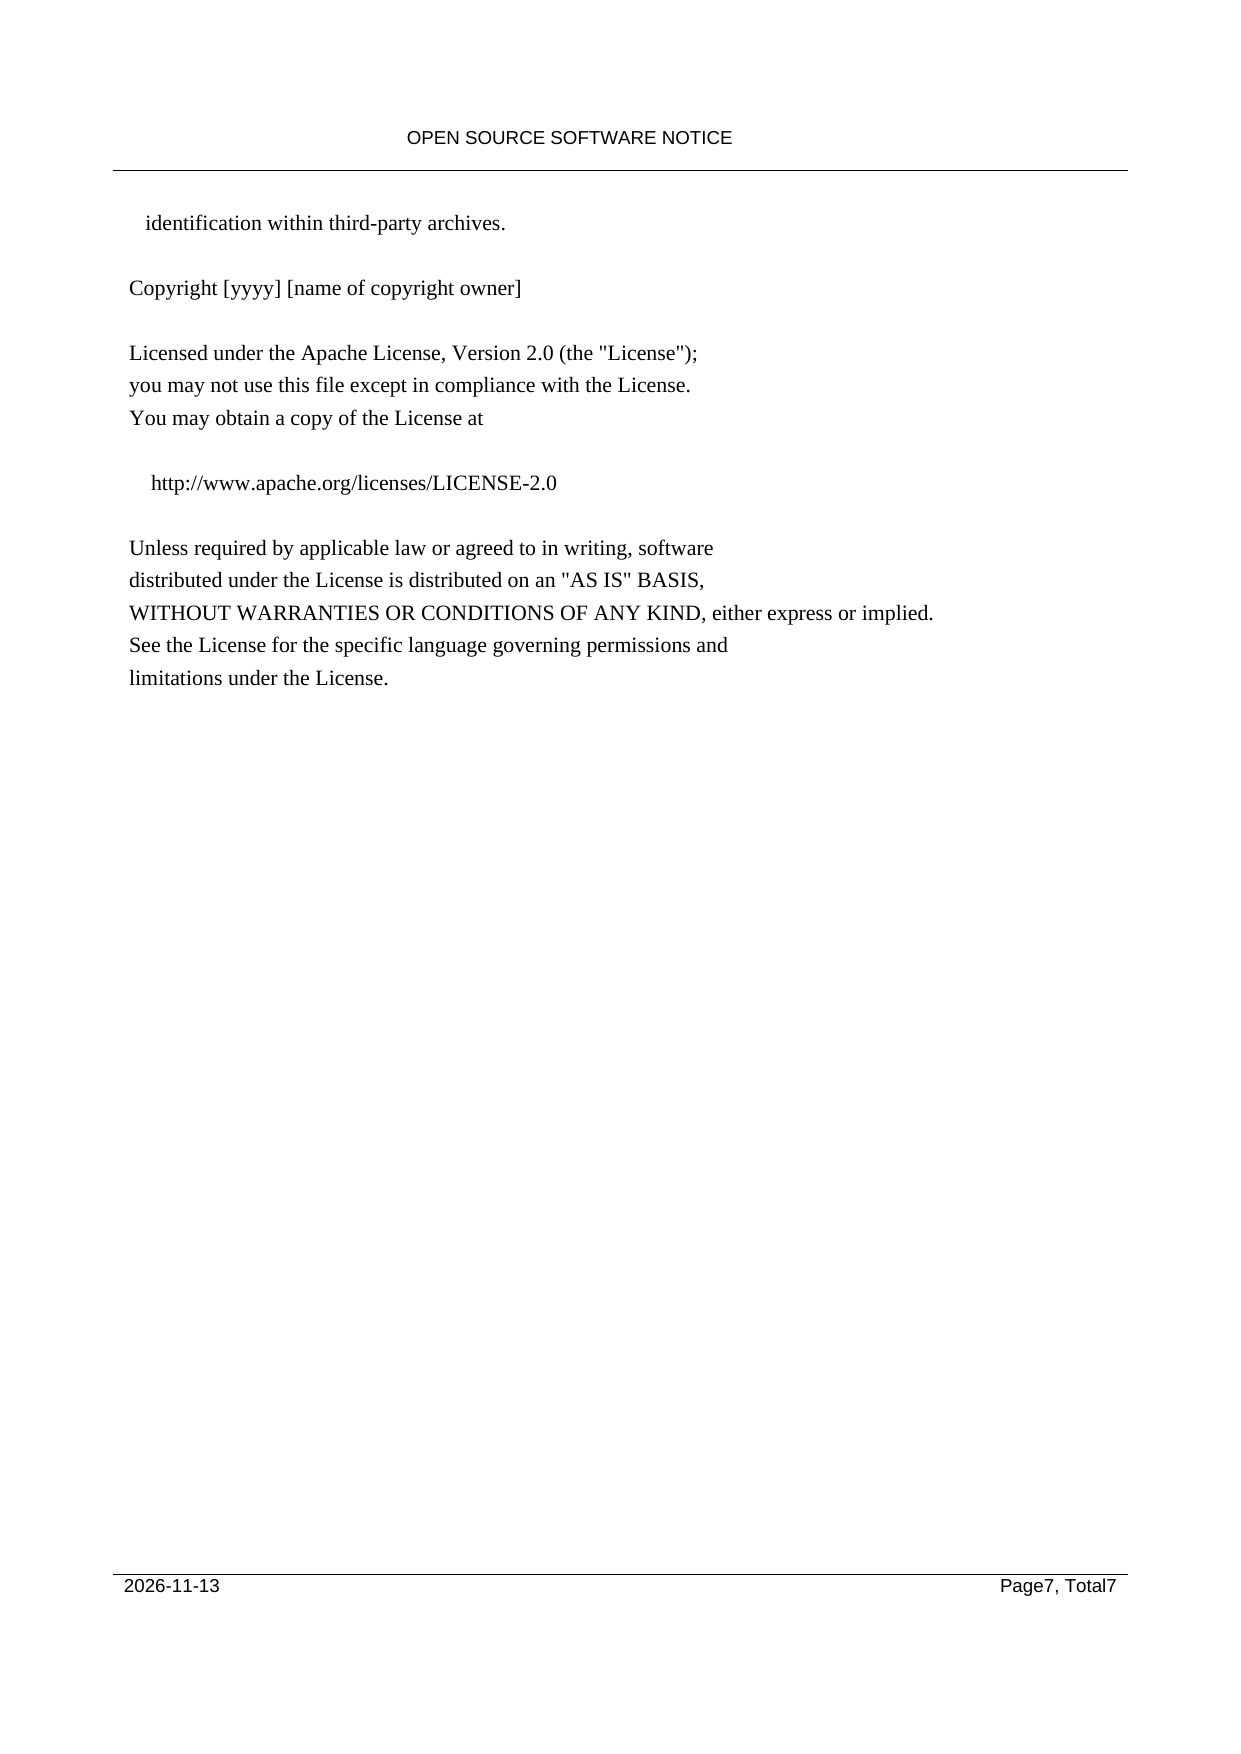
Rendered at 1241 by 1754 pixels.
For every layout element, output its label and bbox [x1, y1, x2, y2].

text [112, 206, 1128, 694]
